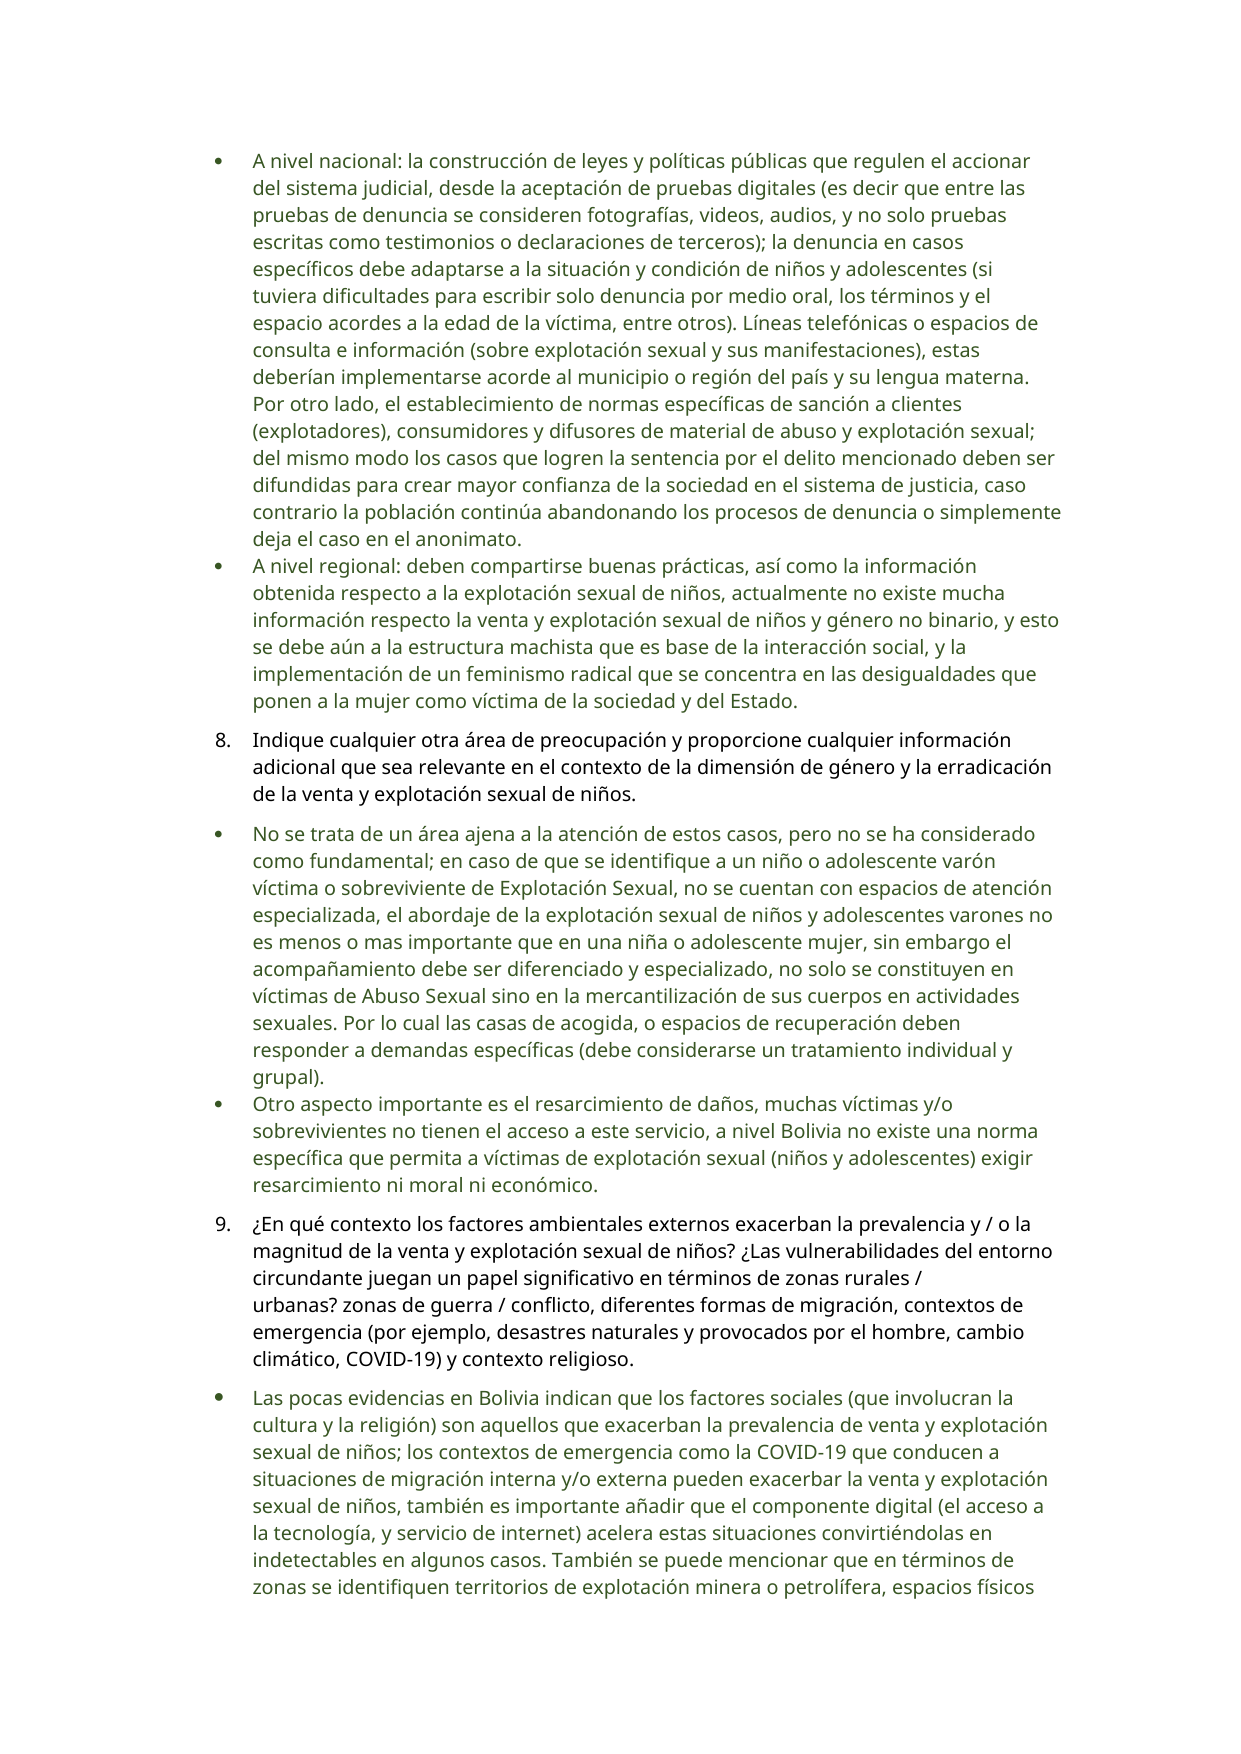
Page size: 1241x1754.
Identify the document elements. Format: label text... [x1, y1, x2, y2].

list ¿En qué contexto los factores ambientales externos exacerban la prevalencia y / o la magnitud de la venta y explotación sexual de niños? ¿Las vulnerabilidades del entorno circundante juegan un papel significativo en términos de zonas rurales / urbanas? zonas de guerra / conflicto, diferentes formas de migración, contextos de emergencia (por ejemplo, desastres naturales y provocados por el hombre, cambio climático, COVID-19) y contexto religioso. [215, 1210, 1063, 1372]
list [215, 1385, 1063, 1601]
list A nivel nacional: la construcción de leyes y políticas públicas que regulen el accionar del sistema judicial, desde la aceptación de pruebas digitales (es decir que entre las pruebas de denuncia se consideren fotografías, videos, audios, y no solo pruebas escritas como testimonios o declaraciones de terceros); la denuncia en casos específicos debe adaptarse a la situación y condición de niños y adolescentes (si tuviera dificultades para escribir solo denuncia por medio oral, los términos y el espacio acordes a la edad de la víctima, entre otros). Líneas telefónicas o espacios de consulta e información (sobre explotación sexual y sus manifestaciones), estas deberían implementarse acorde al municipio o región del país y su lengua materna. Por otro lado, el establecimiento de normas específicas de sanción a clientes (explotadores), consumidores y difusores de material de abuso y explotación sexual; del mismo modo los casos que logren la sentencia por el delito mencionado deben ser difundidas para crear mayor confianza de la sociedad en el sistema de justicia, caso contrario la población continúa abandonando los procesos de denuncia o simplemente deja el caso en el anonimato. [215, 148, 1063, 552]
list No se trata de un área ajena a la atención de estos casos, pero no se ha considerado como fundamental; en caso de que se identifique a un niño o adolescente varón víctima o sobreviviente de Explotación Sexual, no se cuentan con espacios de atención especializada, el abordaje de la explotación sexual de niños y adolescentes varones no es menos o mas importante que en una niña o adolescente mujer, sin embargo el acompañamiento debe ser diferenciado y especializado, no solo se constituyen en víctimas de Abuso Sexual sino en la mercantilización de sus cuerpos en actividades sexuales. Por lo cual las casas de acogida, o espacios de recuperación deben responder a demandas específicas (debe considerarse un tratamiento individual y grupal). [215, 820, 1063, 1090]
list Otro aspecto importante es el resarcimiento de daños, muchas víctimas y/o sobrevivientes no tienen el acceso a este servicio, a nivel Bolivia no existe una norma específica que permita a víctimas de explotación sexual (niños y adolescentes) exigir resarcimiento ni moral ni económico. [215, 1090, 1063, 1198]
list Indique cualquier otra área de preocupación y proporcione cualquier información adicional que sea relevante en el contexto de la dimensión de género y la erradicación de la venta y explotación sexual de niños. [215, 727, 1063, 808]
list A nivel regional: deben compartirse buenas prácticas, así como la información obtenida respecto a la explotación sexual de niños, actualmente no existe mucha información respecto la venta y explotación sexual de niños y género no binario, y esto se debe aún a la estructura machista que es base de la interacción social, y la implementación de un feminismo radical que se concentra en las desigualdades que ponen a la mujer como víctima de la sociedad y del Estado. [215, 552, 1063, 714]
